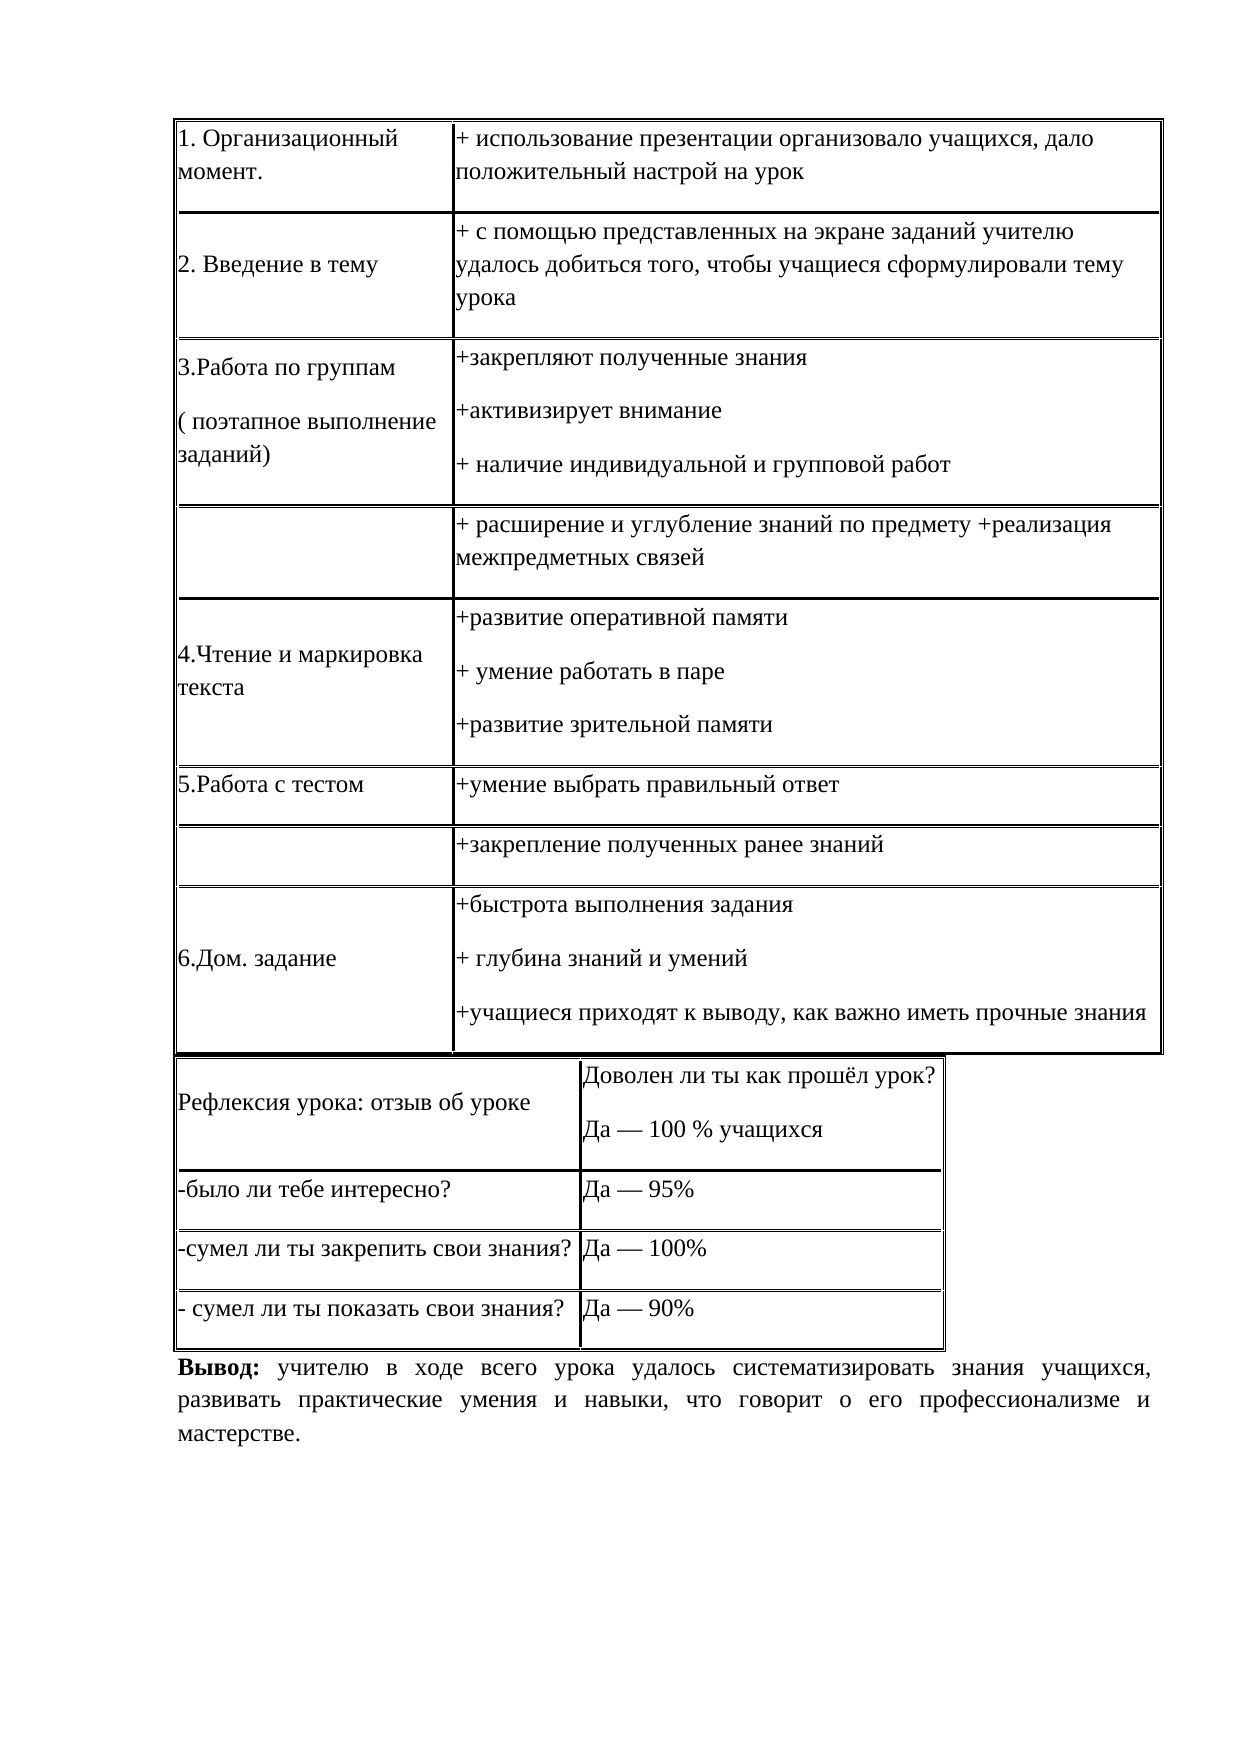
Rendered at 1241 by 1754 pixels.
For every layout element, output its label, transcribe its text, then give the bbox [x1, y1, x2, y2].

table_cell Да — 95% [582, 1169, 943, 1229]
table_cell 5.Работа с тестом [177, 765, 452, 824]
table_cell +развитие оперативной памяти + умение работать в паре +развитие зрительной памяти [455, 597, 1160, 764]
table_cell -сумел ли ты закрепить свои знания? [175, 1229, 580, 1288]
table_cell +закрепляют полученные знания +активизирует внимание + наличие индивидуальной и групповой работ [453, 337, 1162, 504]
table_cell + с помощью представленных на экране заданий учителю удалось добиться того, чтобы учащиеся сформулировали тему урока [455, 211, 1160, 337]
table_cell +закрепление полученных ранее знаний [455, 824, 1161, 884]
table_cell + расширение и углубление знаний по предмету +реализация межпредметных связей [455, 504, 1161, 597]
table_header Доволен ли ты как прошёл урок? Да — 100 % учащихся [580, 1059, 943, 1169]
table_cell 4.Чтение и маркировка текста [177, 597, 452, 764]
table_cell -было ли тебе интересно? [177, 1169, 579, 1229]
table_header + использование презентации организовало учащихся, дало положительный настрой на урок [453, 122, 1160, 211]
table_header Рефлексия урока: отзыв об уроке [177, 1059, 580, 1169]
table_cell +быстрота выполнения задания + глубина знаний и умений +учащиеся приходят к выводу, как важно иметь прочные знания [453, 885, 1161, 1052]
table_cell 2. Введение в тему [177, 211, 452, 337]
table_cell - сумел ли ты показать свои знания? [177, 1289, 580, 1348]
table_cell 6.Дом. задание [177, 885, 453, 1052]
table_cell Да — 90% [580, 1289, 943, 1348]
table_cell +умение выбрать правильный ответ [455, 765, 1161, 824]
table_cell 3.Работа по группам ( поэтапное выполнение заданий) [175, 337, 453, 504]
text Вывод: учителю в ходе всего урока удалось систематизировать знания учащихся, развивать практические умения и навыки, что говорит о его профессионализме и мастерстве. [177, 1352, 1152, 1446]
table_cell Да — 100% [580, 1229, 944, 1288]
table_cell [177, 504, 452, 597]
table_header 1. Организационный момент. [177, 120, 453, 211]
table_cell [177, 824, 452, 884]
